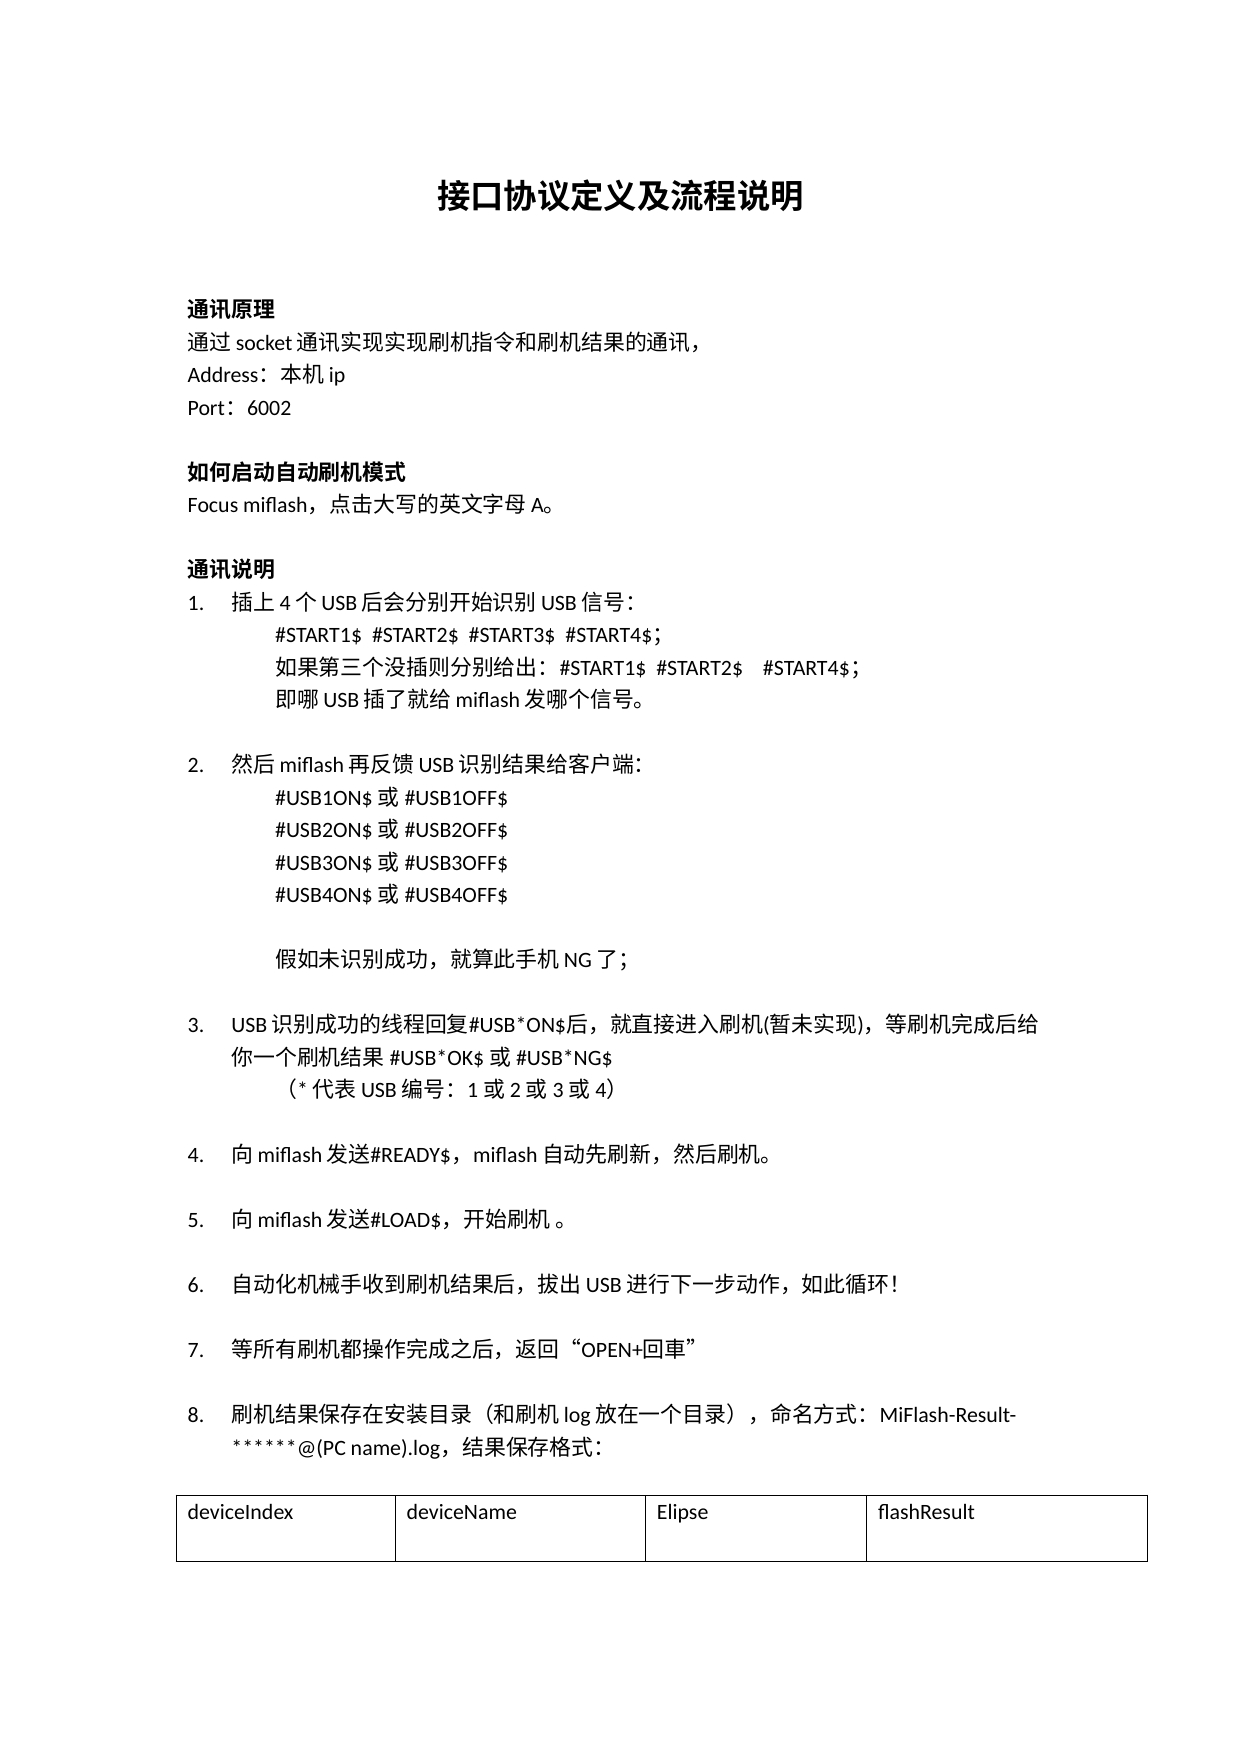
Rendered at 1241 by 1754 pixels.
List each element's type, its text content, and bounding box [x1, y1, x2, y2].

list 等所有刷机都操作完成之后，返回“OPEN+回車” [187, 1332, 1053, 1364]
table_header flashResult [867, 1496, 1147, 1561]
list 向miflash发送#LOAD$，开始刷机 。 [187, 1202, 1053, 1234]
list 假如未识别成功，就算此手机NG了； [275, 942, 1053, 974]
text 通讯原理 [187, 292, 1053, 324]
table_header Elipse [646, 1496, 866, 1561]
list USB识别成功的线程回复#USB*ON$后，就直接进入刷机(暂未实现)，等刷机完成后给你一个刷机结果 #USB*OK$ 或 #USB*NG$ [187, 1007, 1053, 1072]
list #USB1ON$ 或 #USB1OFF$ [275, 779, 1053, 812]
text 接口协议定义及流程说明 [187, 162, 1053, 227]
text Focus miflash，点击大写的英文字母A。 [187, 487, 1053, 519]
text Port：6002 [187, 389, 1053, 422]
list 如果第三个没插则分别给出：#START1$ #START2$ #START4$； [275, 649, 1053, 682]
text Address：本机ip [187, 357, 1053, 389]
list #USB2ON$ 或 #USB2OFF$ [275, 812, 1053, 844]
table_header deviceName [396, 1496, 645, 1561]
list 自动化机械手收到刷机结果后，拔出USB 进行下一步动作，如此循环！ [187, 1267, 1053, 1299]
text 通过socket通讯实现实现刷机指令和刷机结果的通讯， [187, 324, 1053, 357]
list #USB4ON$ 或 #USB4OFF$ [275, 877, 1053, 909]
text 如何启动自动刷机模式 [187, 454, 1053, 487]
list 向miflash发送#READY$，miflash自动先刷新，然后刷机。 [187, 1137, 1053, 1169]
text 通讯说明 [187, 552, 1053, 584]
list （* 代表USB编号：1 或 2 或 3 或 4） [275, 1072, 1053, 1104]
list 插上4个USB后会分别开始识别USB信号： [187, 584, 1053, 617]
table_header deviceIndex [177, 1496, 395, 1561]
list 刷机结果保存在安装目录（和刷机log放在一个目录），命名方式：MiFlash-Result-******@(PC name).log，结果保存格式： [187, 1397, 1053, 1462]
list 然后miflash再反馈USB识别结果给客户端： [187, 747, 1053, 779]
text #START1$ #START2$ #START3$ #START4$； [187, 617, 1053, 649]
list #USB3ON$ 或 #USB3OFF$ [275, 844, 1053, 877]
list 即哪USB插了就给miflash发哪个信号。 [275, 682, 1053, 714]
